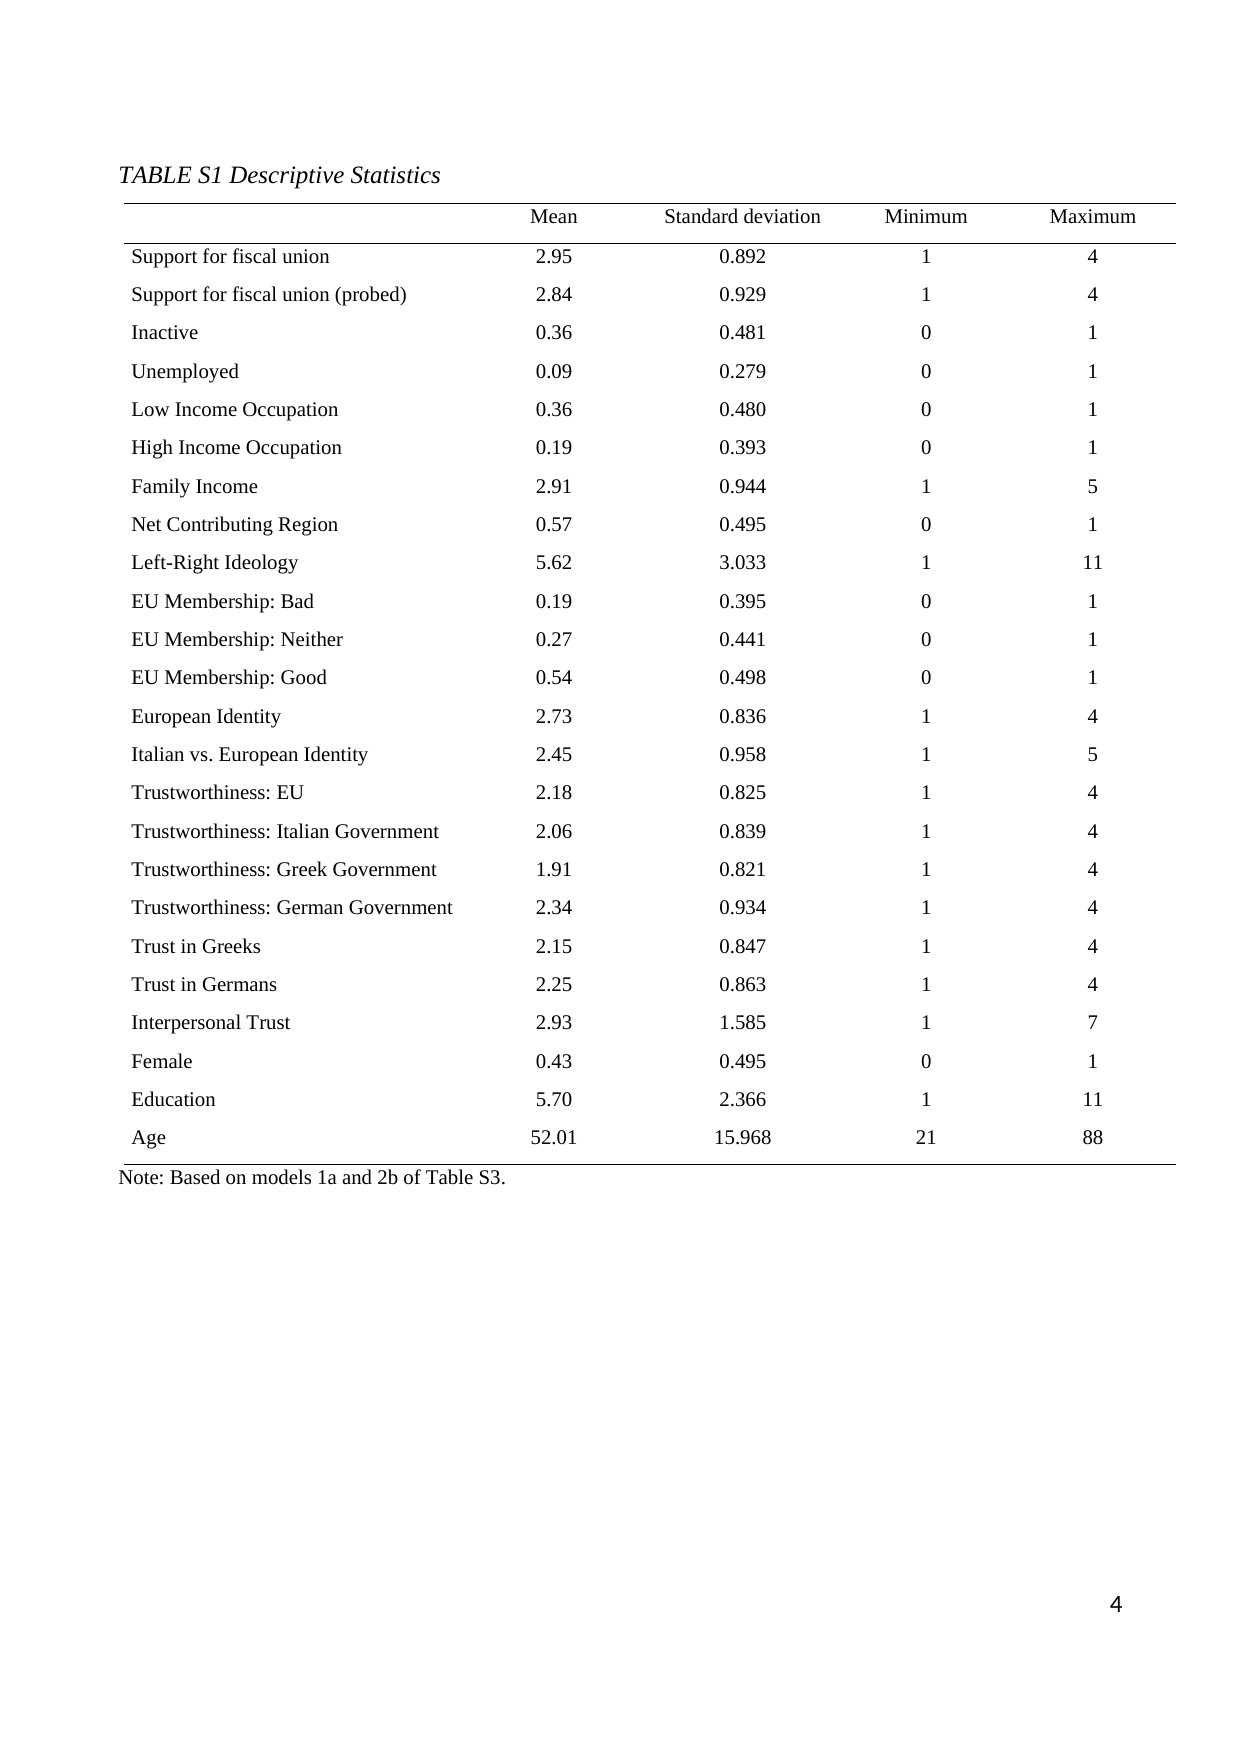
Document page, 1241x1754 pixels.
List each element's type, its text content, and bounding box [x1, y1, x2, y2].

table_cell 1 [1009, 397, 1176, 435]
table_cell Education [124, 1087, 465, 1125]
table_cell 0.19 [465, 589, 642, 627]
table_cell 2.25 [465, 972, 642, 1010]
table_cell Unemployed [124, 359, 465, 397]
table_cell 2.95 [465, 244, 642, 282]
table_cell Trustworthiness: Greek Government [124, 857, 465, 895]
table_cell EU Membership: Neither [124, 627, 465, 665]
table_cell 2.91 [465, 474, 642, 512]
table_cell 11 [1009, 1087, 1176, 1125]
table_cell 2.45 [465, 742, 642, 780]
table_cell 4 [1009, 895, 1176, 934]
table_cell 0.54 [465, 665, 642, 704]
table_cell 2.84 [465, 282, 642, 320]
table_cell 5.62 [465, 550, 642, 589]
table_cell 0 [843, 397, 1009, 435]
table_cell 0.863 [642, 972, 843, 1010]
table_cell 0 [843, 359, 1009, 397]
table_cell Trust in Germans [124, 972, 465, 1010]
table_cell 1 [1009, 512, 1176, 550]
table_cell 0.279 [642, 359, 843, 397]
table_cell 1 [843, 857, 1009, 895]
table_cell Trustworthiness: EU [124, 780, 465, 819]
table_cell 0.57 [465, 512, 642, 550]
table_cell 0 [843, 320, 1009, 359]
table_cell 2.73 [465, 704, 642, 742]
table_cell 2.93 [465, 1010, 642, 1049]
table_cell 1 [843, 780, 1009, 819]
table_cell Age [124, 1125, 465, 1164]
table_cell 3.033 [642, 550, 843, 589]
table_cell EU Membership: Good [124, 665, 465, 704]
table_cell 0.825 [642, 780, 843, 819]
table_cell High Income Occupation [124, 435, 465, 474]
table_cell 1.585 [642, 1010, 843, 1049]
table_cell 1 [1009, 589, 1176, 627]
table_cell 0.43 [465, 1049, 642, 1087]
text Note: Based on models 1a and 2b of Table S3. [118, 1165, 1122, 1189]
table_cell Family Income [124, 474, 465, 512]
table_cell Left-Right Ideology [124, 550, 465, 589]
table_cell 11 [1009, 550, 1176, 589]
table_cell Support for fiscal union [124, 244, 465, 282]
table_cell 2.15 [465, 934, 642, 972]
table_cell 5 [1009, 742, 1176, 780]
table_cell 1 [1009, 320, 1176, 359]
table_cell 1 [843, 244, 1009, 282]
table_cell 1 [843, 1087, 1009, 1125]
table_cell Interpersonal Trust [124, 1010, 465, 1049]
table_cell 52.01 [465, 1125, 642, 1164]
table_cell Net Contributing Region [124, 512, 465, 550]
table_cell 1 [843, 474, 1009, 512]
table_cell 0 [843, 665, 1009, 704]
table_cell 5 [1009, 474, 1176, 512]
table_cell Trust in Greeks [124, 934, 465, 972]
table_cell 7 [1009, 1010, 1176, 1049]
table_cell 0.498 [642, 665, 843, 704]
table_cell 0.36 [465, 397, 642, 435]
table_cell 1 [1009, 359, 1176, 397]
table_header [124, 204, 465, 243]
table_cell 2.06 [465, 819, 642, 857]
table_cell 0.480 [642, 397, 843, 435]
table_cell Low Income Occupation [124, 397, 465, 435]
table_cell 4 [1009, 780, 1176, 819]
table_cell 0 [843, 435, 1009, 474]
table_cell 1 [843, 1010, 1009, 1049]
table_cell 0.36 [465, 320, 642, 359]
table_header Maximum [1009, 204, 1176, 243]
table_cell 88 [1009, 1125, 1176, 1164]
table_cell 0.892 [642, 244, 843, 282]
table_cell 1.91 [465, 857, 642, 895]
table_cell 0.27 [465, 627, 642, 665]
table_cell EU Membership: Bad [124, 589, 465, 627]
table_cell 2.34 [465, 895, 642, 934]
table_cell 1 [843, 742, 1009, 780]
table_cell 0.393 [642, 435, 843, 474]
table_cell 0.934 [642, 895, 843, 934]
table_cell 0.847 [642, 934, 843, 972]
table_cell 4 [1009, 972, 1176, 1010]
table_cell 0 [843, 512, 1009, 550]
table_cell European Identity [124, 704, 465, 742]
table_cell 1 [843, 895, 1009, 934]
table_cell 5.70 [465, 1087, 642, 1125]
table_cell 0.395 [642, 589, 843, 627]
table_cell 2.366 [642, 1087, 843, 1125]
table_cell 0.19 [465, 435, 642, 474]
table_header Minimum [843, 204, 1009, 243]
table_cell 4 [1009, 819, 1176, 857]
table_cell 1 [843, 819, 1009, 857]
table_cell 4 [1009, 244, 1176, 282]
table_cell 1 [1009, 435, 1176, 474]
table_cell 1 [843, 934, 1009, 972]
table_cell 0.836 [642, 704, 843, 742]
table_cell Italian vs. European Identity [124, 742, 465, 780]
table_cell 0.441 [642, 627, 843, 665]
table_cell Inactive [124, 320, 465, 359]
table_cell 15.968 [642, 1125, 843, 1164]
table_cell 0.839 [642, 819, 843, 857]
table_cell 0 [843, 589, 1009, 627]
table_cell 0.481 [642, 320, 843, 359]
table_header Standard deviation [642, 204, 843, 243]
table_cell 1 [843, 282, 1009, 320]
table_cell 1 [843, 704, 1009, 742]
table_cell Female [124, 1049, 465, 1087]
table_cell Trustworthiness: Italian Government [124, 819, 465, 857]
table_cell 4 [1009, 282, 1176, 320]
table_cell 21 [843, 1125, 1009, 1164]
table_cell 0 [843, 1049, 1009, 1087]
subtitle TABLE S1 Descriptive Statistics [118, 160, 1122, 189]
table_cell 4 [1009, 704, 1176, 742]
table_cell 1 [843, 972, 1009, 1010]
table_cell Trustworthiness: German Government [124, 895, 465, 934]
table_header Mean [465, 204, 642, 243]
table_cell 0.958 [642, 742, 843, 780]
table_cell 1 [1009, 627, 1176, 665]
table_cell Support for fiscal union (probed) [124, 282, 465, 320]
table_cell 4 [1009, 857, 1176, 895]
table_cell 0.09 [465, 359, 642, 397]
table_cell 0.929 [642, 282, 843, 320]
table_cell 0.821 [642, 857, 843, 895]
table_cell 0.495 [642, 512, 843, 550]
table_cell 0.944 [642, 474, 843, 512]
table_cell 2.18 [465, 780, 642, 819]
table_cell 0 [843, 627, 1009, 665]
table_cell 1 [843, 550, 1009, 589]
table_cell 1 [1009, 665, 1176, 704]
table_cell 0.495 [642, 1049, 843, 1087]
table_cell 4 [1009, 934, 1176, 972]
table_cell 1 [1009, 1049, 1176, 1087]
